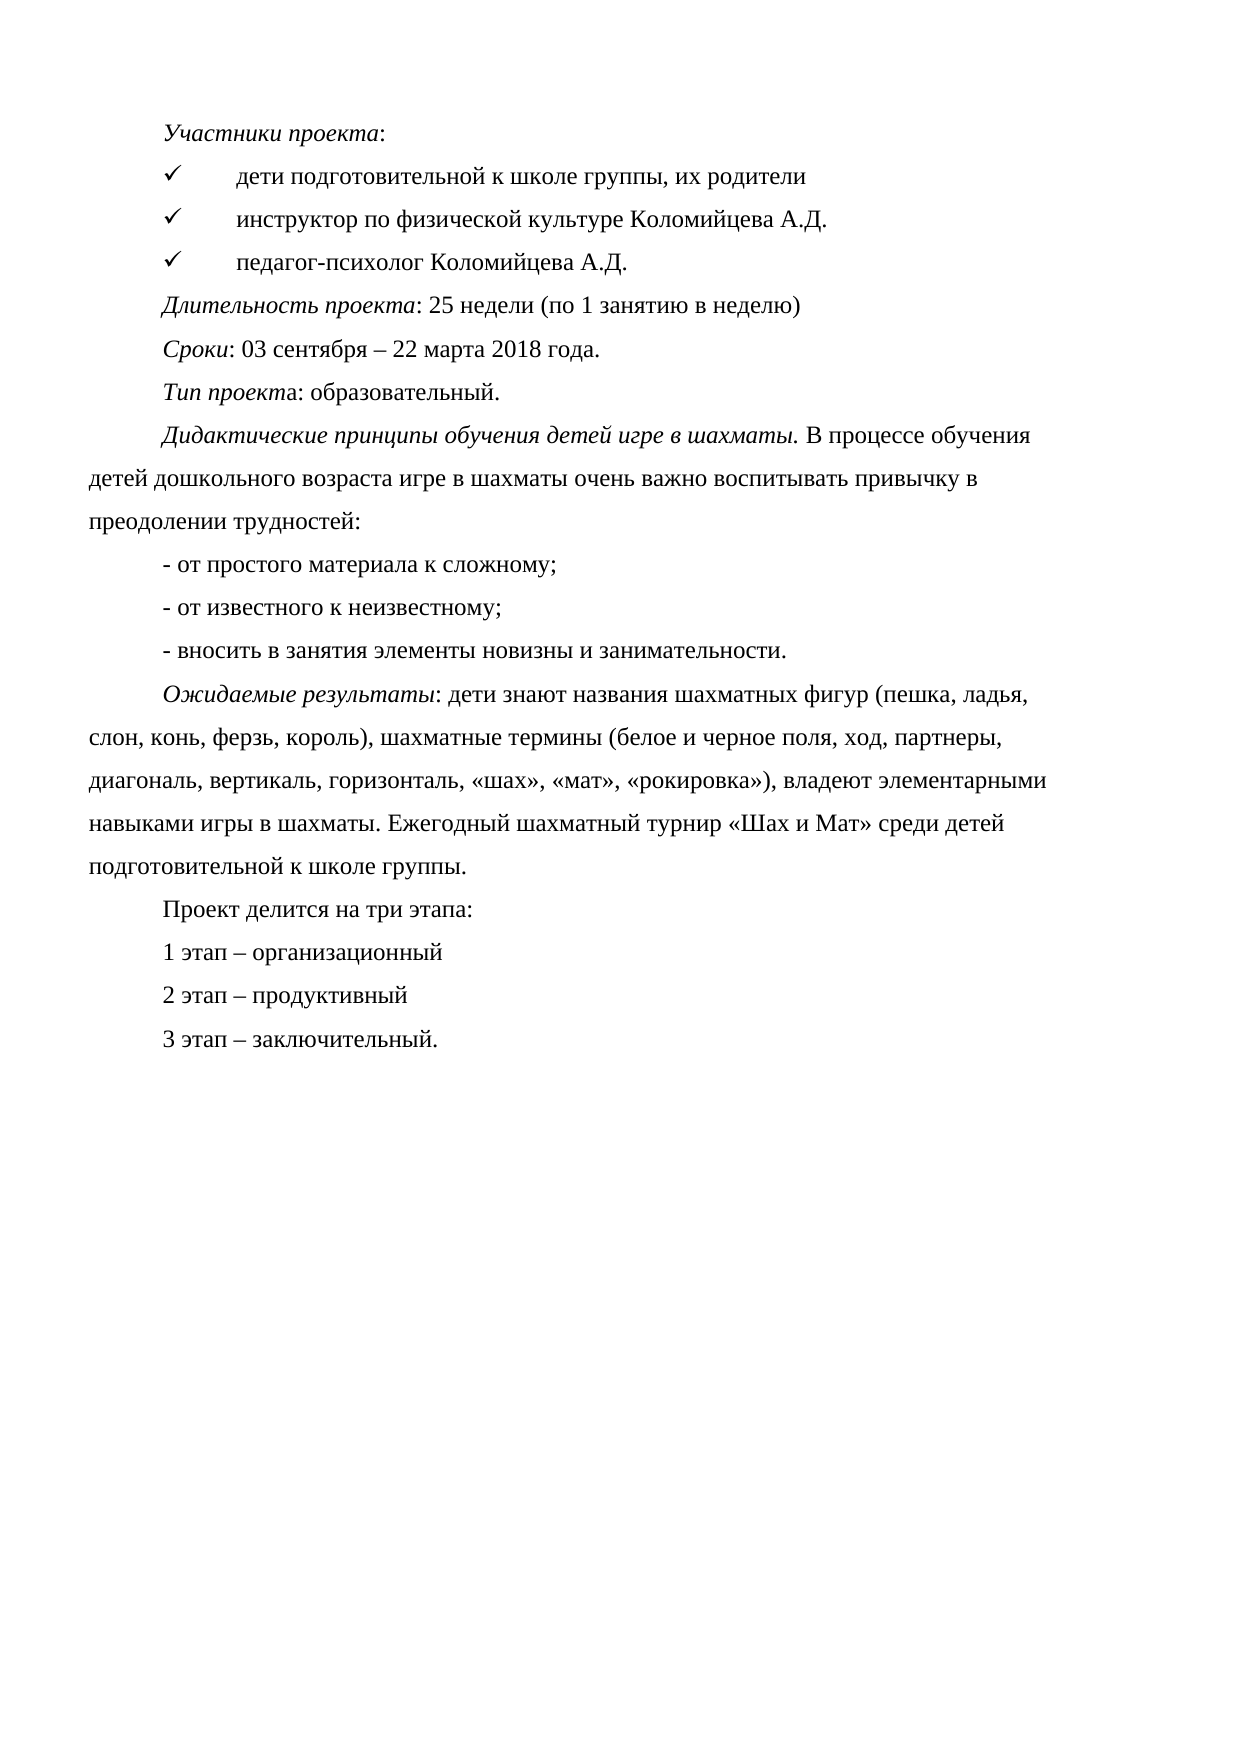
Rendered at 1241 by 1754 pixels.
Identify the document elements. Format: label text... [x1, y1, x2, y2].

text 1 этап – организационный [88, 937, 1063, 966]
list Участники проекта: [88, 118, 1063, 147]
text Дидактические принципы обучения детей игре в шахматы. В процессе обучения детей дошкольного возраста игре в шахматы очень важно воспитывать привычку в преодолении трудностей: [88, 420, 1063, 535]
list педагог-психолог Коломийцева А.Д. [88, 247, 1063, 276]
list Ожидаемые результаты: дети знают названия шахматных фигур (пешка, ладья, слон, конь, ферзь, король), шахматные термины (белое и черное поля, ход, партнеры, диагональ, вертикаль, горизонталь, «шах», «мат», «рокировка»), владеют элементарными навыками игры в шахматы. Ежегодный шахматный турнир «Шах и Мат» среди детей подготовительной к школе группы. [88, 679, 1063, 880]
text - вносить в занятия элементы новизны и занимательности. [88, 636, 1063, 664]
list дети подготовительной к школе группы, их родители [88, 161, 1063, 190]
text 2 этап – продуктивный [88, 981, 1063, 1009]
list Тип проекта: образовательный. [88, 377, 1063, 406]
list Сроки: 03 сентября – 22 марта 2018 года. [88, 334, 1063, 362]
list инструктор по физической культуре Коломийцева А.Д. [88, 204, 1063, 233]
text 3 этап – заключительный. [88, 1024, 1063, 1052]
list Длительность проекта: 25 недели (по 1 занятию в неделю) [88, 291, 1063, 319]
text - от простого материала к сложному; [88, 549, 1063, 578]
text - от известного к неизвестному; [88, 592, 1063, 621]
text Проект делится на три этапа: [88, 894, 1063, 923]
